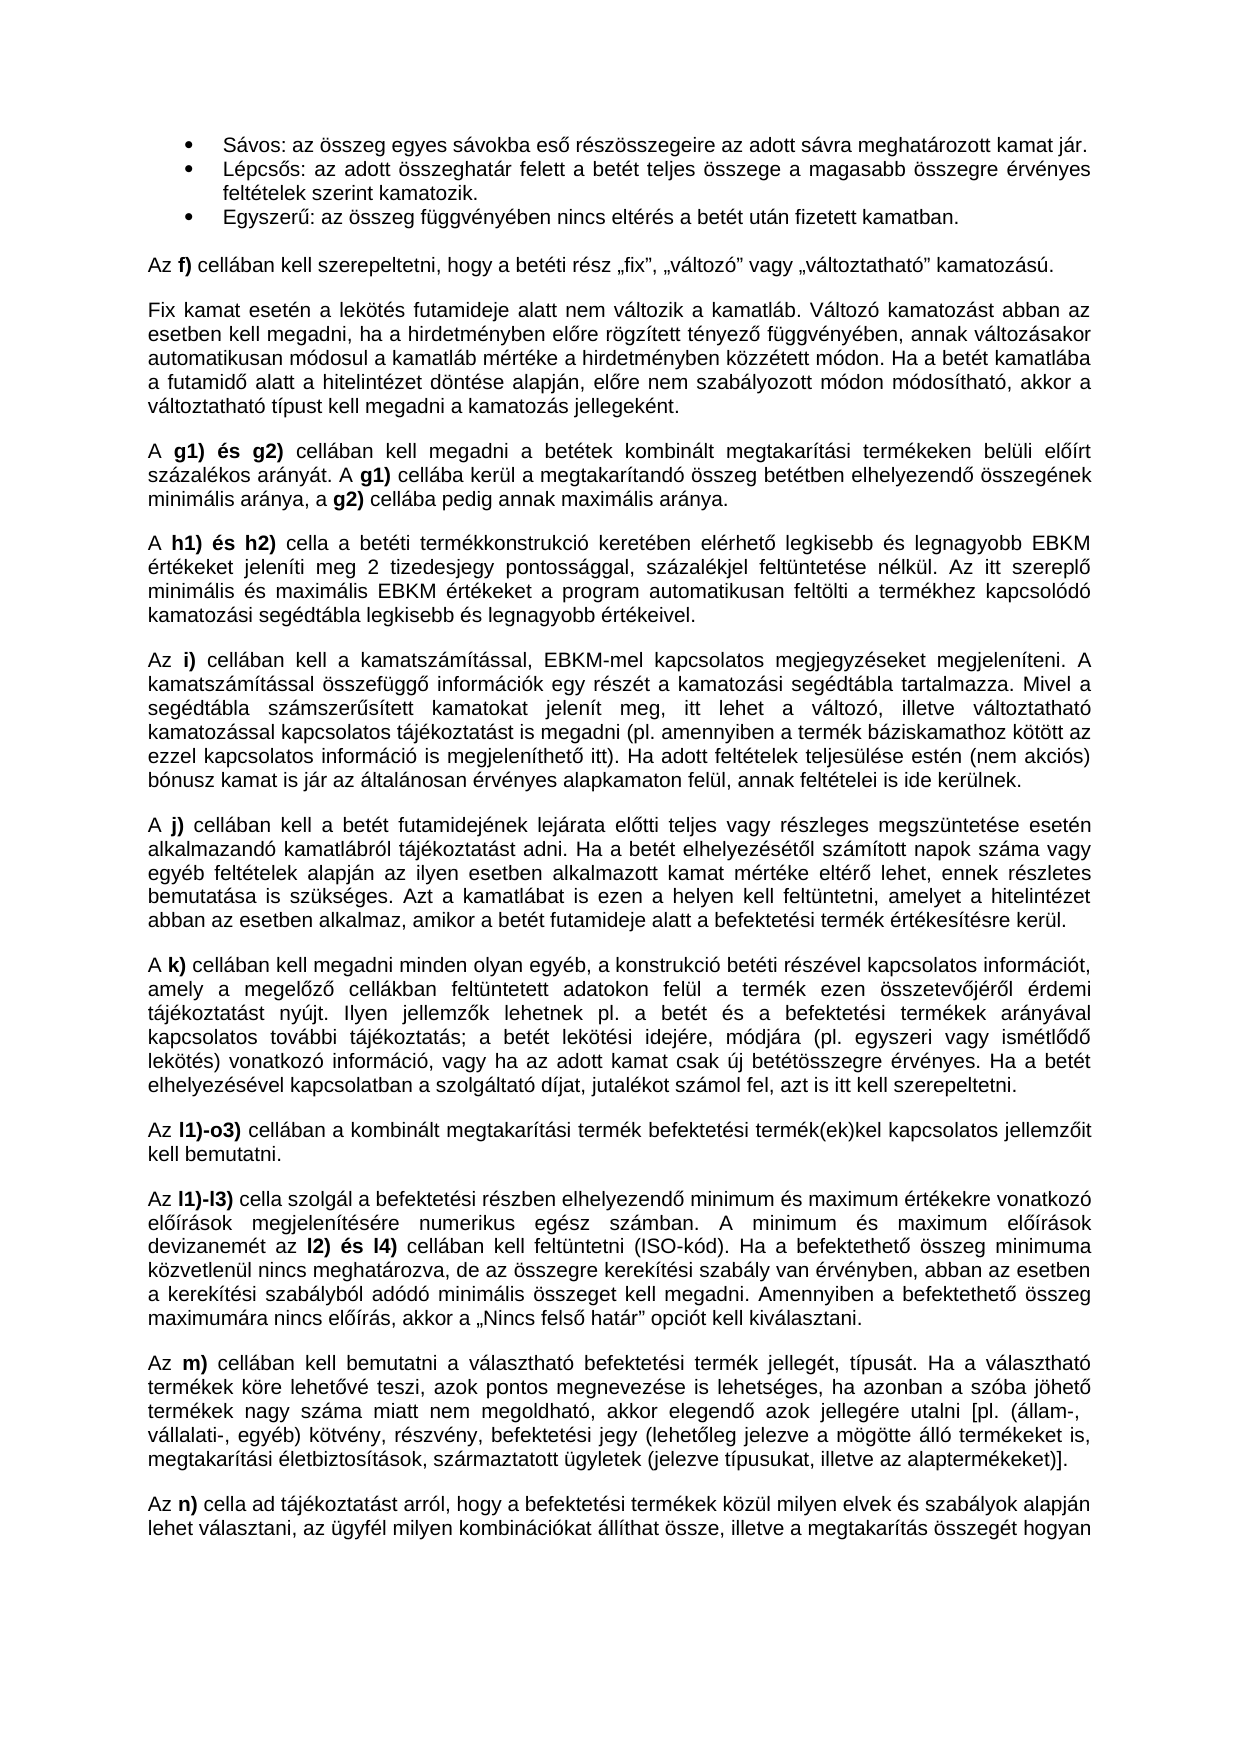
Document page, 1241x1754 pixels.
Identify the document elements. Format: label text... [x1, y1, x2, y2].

text A k) cellában kell megadni minden olyan egyéb, a konstrukció betéti részével kapcsolatos információt, amely a megelőző cellákban feltüntetett adatokon felül a termék ezen összetevőjéről érdemi tájékoztatást nyújt. Ilyen jellemzők lehetnek pl. a betét és a befektetési termékek arányával kapcsolatos további tájékoztatás; a betét lekötési idejére, módjára (pl. egyszeri vagy ismétlődő lekötés) vonatkozó információ, vagy ha az adott kamat csak új betétösszegre érvényes. Ha a betét elhelyezésével kapcsolatban a szolgáltató díjat, jutalékot számol fel, azt is itt kell szerepeltetni. [148, 953, 1092, 1097]
text Fix kamat esetén a lekötés futamideje alatt nem változik a kamatláb. Változó kamatozást abban az esetben kell megadni, ha a hirdetményben előre rögzített tényező függvényében, annak változásakor automatikusan módosul a kamatláb mértéke a hirdetményben közzétett módon. Ha a betét kamatlába a futamidő alatt a hitelintézet döntése alapján, előre nem szabályozott módon módosítható, akkor a változtatható típust kell megadni a kamatozás jellegeként. [148, 298, 1092, 418]
text Az m) cellában kell bemutatni a választható befektetési termék jellegét, típusát. Ha a választható termékek köre lehetővé teszi, azok pontos megnevezése is lehetséges, ha azonban a szóba jöhető termékek nagy száma miatt nem megoldható, akkor elegendő azok jellegére utalni [pl. (állam-, vállalati-, egyéb) kötvény, részvény, befektetési jegy (lehetőleg jelezve a mögötte álló termékeket is, megtakarítási életbiztosítások, származtatott ügyletek (jelezve típusukat, illetve az alaptermékeket)]. [148, 1351, 1092, 1471]
text A h1) és h2) cella a betéti termékkonstrukció keretében elérhető legkisebb és legnagyobb EBKM értékeket jeleníti meg 2 tizedesjegy pontossággal, százalékjel feltüntetése nélkül. Az itt szereplő minimális és maximális EBKM értékeket a program automatikusan feltölti a termékhez kapcsolódó kamatozási segédtábla legkisebb és legnagyobb értékeivel. [148, 531, 1092, 627]
text Az l1)-l3) cella szolgál a befektetési részben elhelyezendő minimum és maximum értékekre vonatkozó előírások megjelenítésére numerikus egész számban. A minimum és maximum előírások devizanemét az l2) és l4) cellában kell feltüntetni (ISO-kód). Ha a befektethető összeg minimuma közvetlenül nincs meghatározva, de az összegre kerekítési szabály van érvényben, abban az esetben a kerekítési szabályból adódó minimális összeget kell megadni. Amennyiben a befektethető összeg maximumára nincs előírás, akkor a „Nincs felső határ” opciót kell kiválasztani. [148, 1186, 1092, 1330]
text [148, 1492, 1092, 1539]
list Egyszerű: az összeg függvényében nincs eltérés a betét után fizetett kamatban. [185, 205, 1092, 229]
text A j) cellában kell a betét futamidejének lejárata előtti teljes vagy részleges megszüntetése esetén alkalmazandó kamatlábról tájékoztatást adni. Ha a betét elhelyezésétől számított napok száma vagy egyéb feltételek alapján az ilyen esetben alkalmazott kamat mértéke eltérő lehet, ennek részletes bemutatása is szükséges. Azt a kamatlábat is ezen a helyen kell feltüntetni, amelyet a hitelintézet abban az esetben alkalmaz, amikor a betét futamideje alatt a befektetési termék értékesítésre kerül. [148, 812, 1092, 932]
text Az l1)-o3) cellában a kombinált megtakarítási termék befektetési termék(ek)kel kapcsolatos jellemzőit kell bemutatni. [148, 1118, 1092, 1166]
list Sávos: az összeg egyes sávokba eső részösszegeire az adott sávra meghatározott kamat jár. [185, 133, 1092, 157]
text Az i) cellában kell a kamatszámítással, EBKM-mel kapcsolatos megjegyzéseket megjeleníteni. A kamatszámítással összefüggő információk egy részét a kamatozási segédtábla tartalmazza. Mivel a segédtábla számszerűsített kamatokat jelenít meg, itt lehet a változó, illetve változtatható kamatozással kapcsolatos tájékoztatást is megadni (pl. amennyiben a termék báziskamathoz kötött az ezzel kapcsolatos információ is megjeleníthető itt). Ha adott feltételek teljesülése estén (nem akciós) bónusz kamat is jár az általánosan érvényes alapkamaton felül, annak feltételei is ide kerülnek. [148, 648, 1092, 792]
text Az f) cellában kell szerepeltetni, hogy a betéti rész „fix”, „változó” vagy „változtatható” kamatozású. [148, 253, 1092, 277]
list Lépcsős: az adott összeghatár felett a betét teljes összege a magasabb összegre érvényes feltételek szerint kamatozik. [185, 157, 1092, 205]
text A g1) és g2) cellában kell megadni a betétek kombinált megtakarítási termékeken belüli előírt százalékos arányát. A g1) cellába kerül a megtakarítandó összeg betétben elhelyezendő összegének minimális aránya, a g2) cellába pedig annak maximális aránya. [148, 438, 1092, 510]
